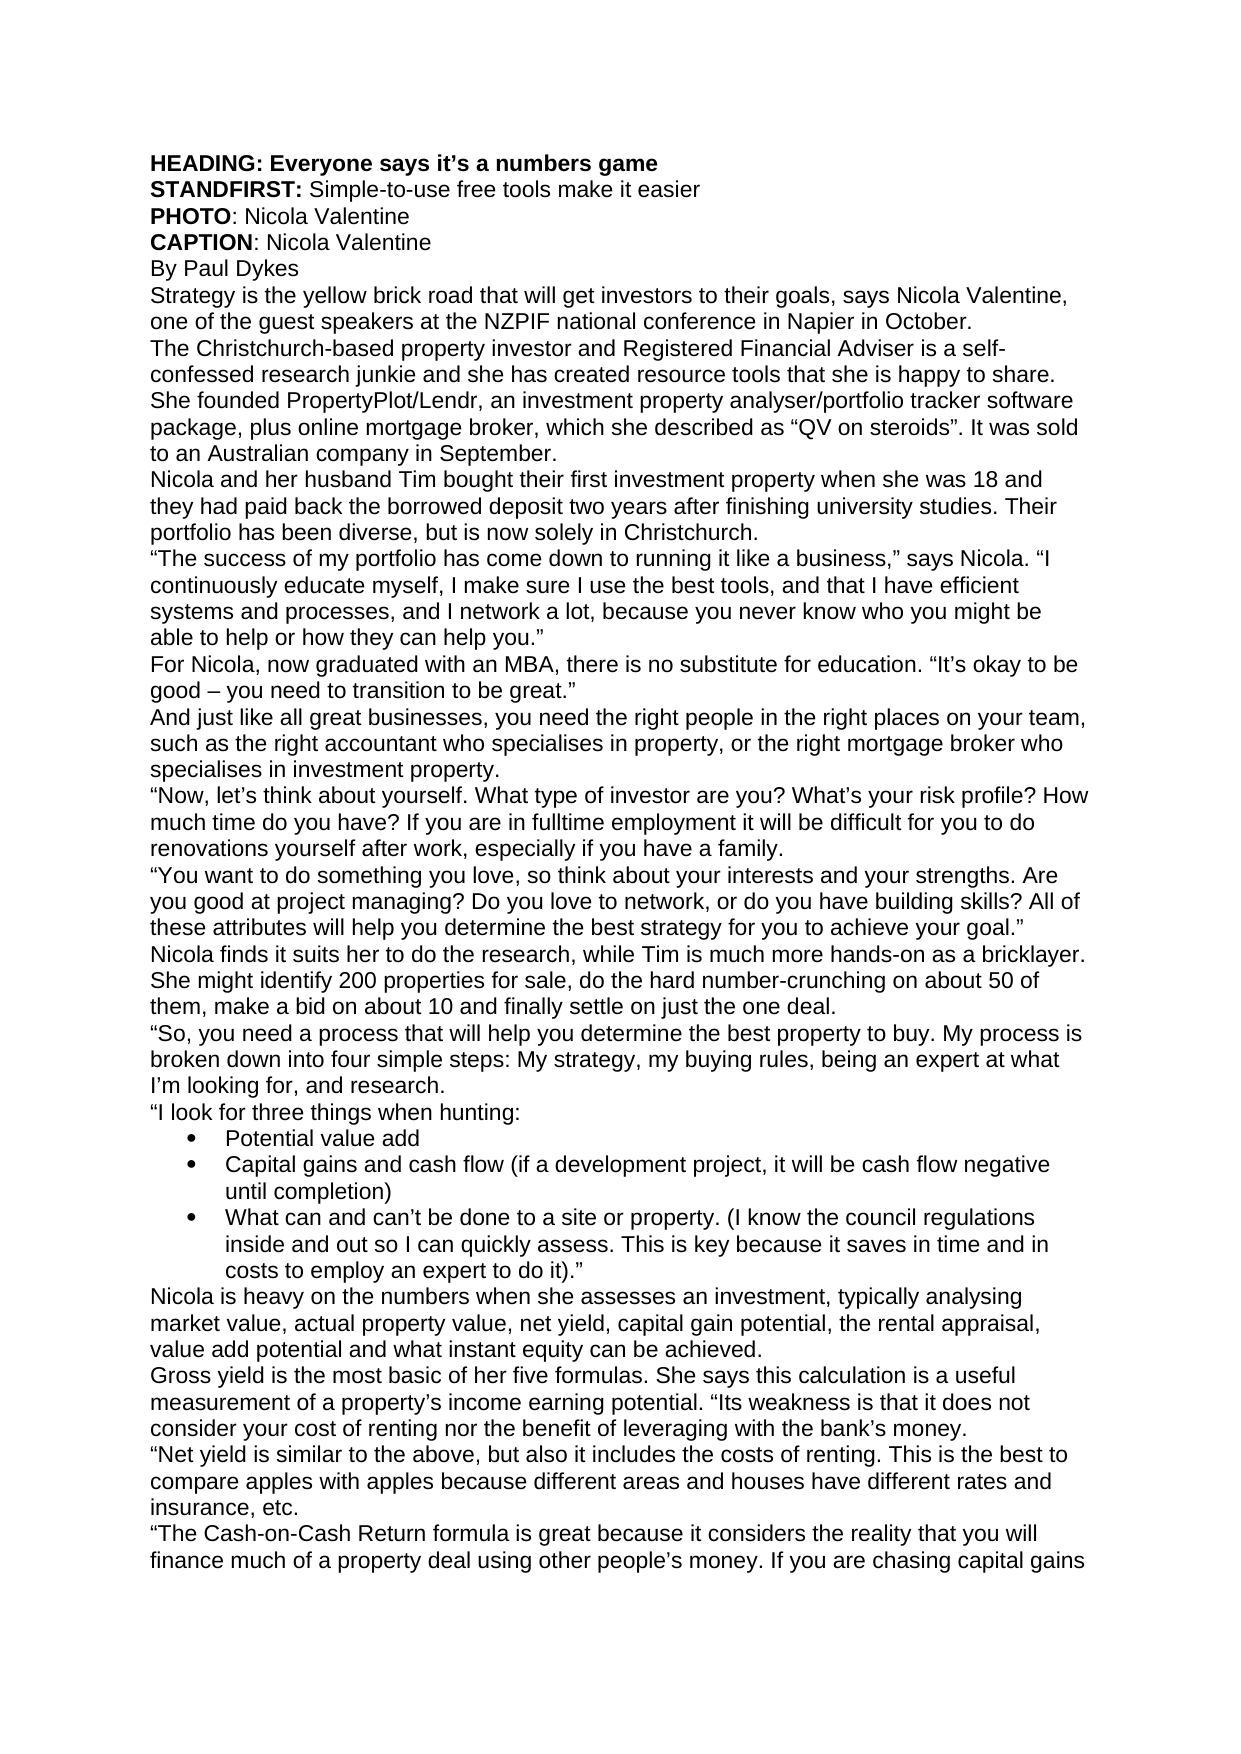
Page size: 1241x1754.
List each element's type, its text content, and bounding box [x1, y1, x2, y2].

text Gross yield is the most basic of her five formulas. She says this calculation is a useful measurement of a property’s income earning potential. “Its weakness is that it does not consider your cost of renting nor the benefit of leveraging with the bank’s money. [150, 1362, 1090, 1441]
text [150, 1520, 1090, 1573]
text By Paul Dykes [150, 255, 1090, 282]
text She might identify 200 properties for sale, do the hard number-crunching on about 50 of them, make a bid on about 10 and finally settle on just the one deal. [150, 967, 1090, 1020]
text STANDFIRST: Simple-to-use free tools make it easier [150, 176, 1090, 203]
text She founded PropertyPlot/Lendr, an investment property analyser/portfolio tracker software package, plus online mortgage broker, which she described as “QV on steroids”. It was sold to an Australian company in September. [150, 387, 1090, 466]
text “You want to do something you love, so think about your interests and your strengths. Are you good at project managing? Do you love to network, or do you have building skills? All of these attributes will help you determine the best strategy for you to achieve your goal.” [150, 862, 1090, 941]
text Nicola and her husband Tim bought their first investment property when she was 18 and they had paid back the borrowed deposit two years after finishing university studies. Their portfolio has been diverse, but is now solely in Christchurch. [150, 466, 1090, 545]
text “Now, let’s think about yourself. What type of investor are you? What’s your risk profile? How much time do you have? If you are in fulltime employment it will be difficult for you to do renovations yourself after work, especially if you have a family. [150, 782, 1090, 862]
text “The success of my portfolio has come down to running it like a business,” says Nicola. “I continuously educate myself, I make sure I use the best tools, and that I have efficient systems and processes, and I network a lot, because you never know who you might be able to help or how they can help you.” [150, 545, 1090, 651]
text Nicola finds it suits her to do the research, while Tim is much more hands-on as a bricklayer. [150, 941, 1090, 967]
list Capital gains and cash flow (if a development project, it will be cash flow negative until completion) [187, 1151, 1090, 1204]
text And just like all great businesses, you need the right people in the right places on your team, such as the right accountant who specialises in property, or the right mortgage broker who specialises in investment property. [150, 703, 1090, 782]
text “Net yield is similar to the above, but also it includes the costs of renting. This is the best to compare apples with apples because different areas and houses have different rates and insurance, etc. [150, 1441, 1090, 1520]
text The Christchurch-based property investor and Registered Financial Adviser is a self-confessed research junkie and she has created resource tools that she is happy to share. [150, 334, 1090, 387]
list What can and can’t be done to a site or property. (I know the council regulations inside and out so I can quickly assess. This is key because it saves in time and in costs to employ an expert to do it).” [187, 1204, 1090, 1283]
text PHOTO: Nicola Valentine [150, 203, 1090, 229]
text HEADING: Everyone says it’s a numbers game [150, 150, 1090, 176]
text Strategy is the yellow brick road that will get investors to their goals, says Nicola Valentine, one of the guest speakers at the NZPIF national conference in Napier in October. [150, 282, 1090, 334]
text Nicola is heavy on the numbers when she assesses an investment, typically analysing market value, actual property value, net yield, capital gain potential, the rental appraisal, value add potential and what instant equity can be achieved. [150, 1283, 1090, 1362]
list Potential value add [187, 1125, 1090, 1151]
text “I look for three things when hunting: [150, 1099, 1090, 1125]
text CAPTION: Nicola Valentine [150, 229, 1090, 255]
text For Nicola, now graduated with an MBA, there is no substitute for education. “It’s okay to be good – you need to transition to be great.” [150, 651, 1090, 703]
text “So, you need a process that will help you determine the best property to buy. My process is broken down into four simple steps: My strategy, my buying rules, being an expert at what I’m looking for, and research. [150, 1020, 1090, 1099]
